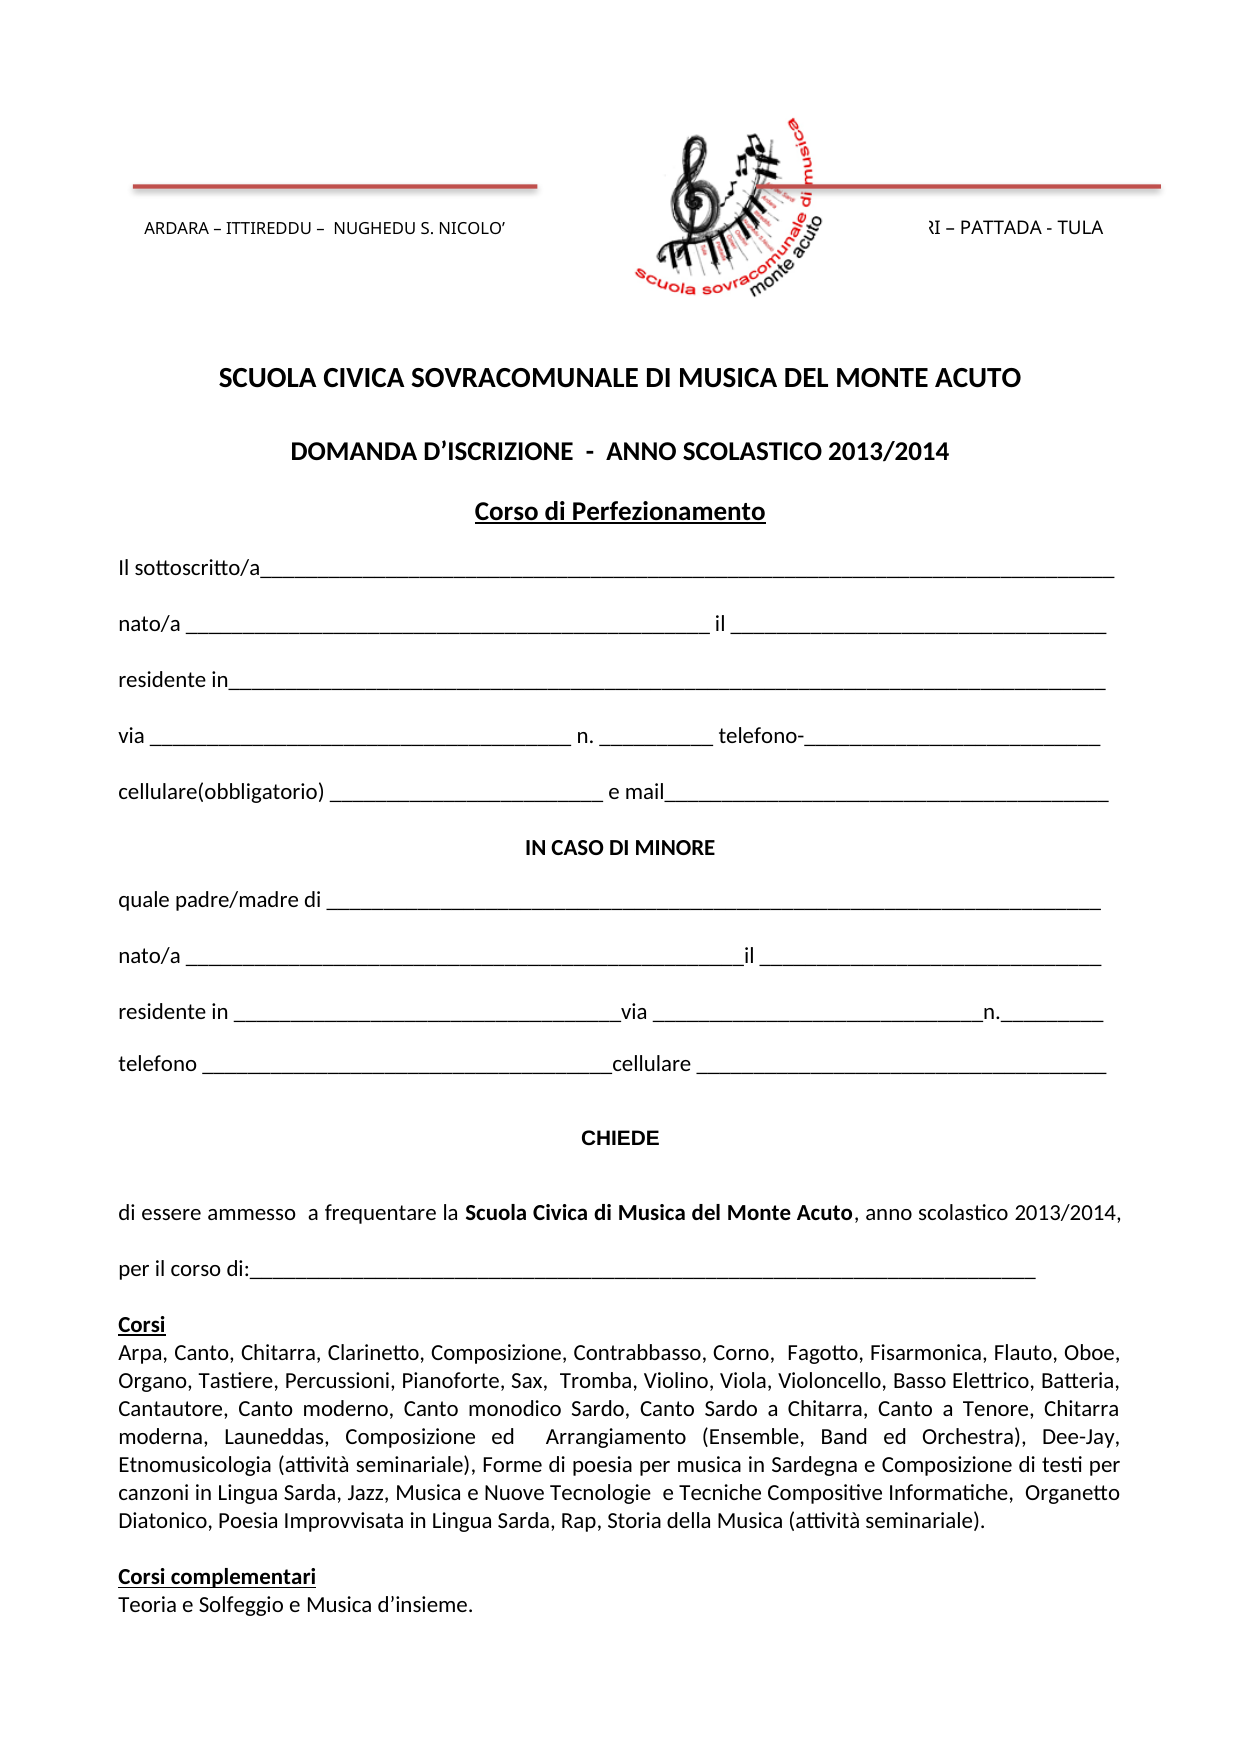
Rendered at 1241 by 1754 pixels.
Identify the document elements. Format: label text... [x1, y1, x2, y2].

text Il sottoscritto/a___________________________________________________________________________ [118, 553, 1122, 581]
text IN CASO DI MINORE [118, 833, 1122, 861]
text telefono ____________________________________cellulare ____________________________________ [118, 1049, 1122, 1077]
text via _____________________________________ n. __________ telefono-__________________________ [118, 721, 1122, 749]
text residente in_____________________________________________________________________________ [118, 665, 1122, 693]
text residente in __________________________________via _____________________________n._________ [118, 997, 1122, 1025]
picture [630, 109, 827, 307]
text quale padre/madre di ____________________________________________________________________ [118, 885, 1122, 913]
text CHIEDE [118, 1125, 1122, 1149]
text Arpa, Canto, Chitarra, Clarinetto, Composizione, Contrabbasso, Corno, Fagotto, Fisarmonica, Flauto, Oboe, Organo, Tastiere, Percussioni, Pianoforte, Sax, Tromba, Violino, Viola, Violoncello, Basso Elettrico, Batteria, Cantautore, Canto moderno, Canto monodico Sardo, Canto Sardo a Chitarra, Canto a Tenore, Chitarra moderna, Launeddas, Composizione ed Arrangiamento (Ensemble, Band ed Orchestra), Dee-Jay, Etnomusicologia (attività seminariale), Forme di poesia per musica in Sardegna e Composizione di testi per canzoni in Lingua Sarda, Jazz, Musica e Nuove Tecnologie e Tecniche Compositive Informatiche, Organetto Diatonico, Poesia Improvvisata in Lingua Sarda, Rap, Storia della Musica (attività seminariale). [118, 1338, 1122, 1534]
text di essere ammesso a frequentare la Scuola Civica di Musica del Monte Acuto, anno scolastico 2013/2014, per il corso di:_____________________________________________________________________ [118, 1198, 1122, 1282]
text SCUOLA CIVICA SOVRACOMUNALE DI MUSICA DEL MONTE ACUTO [118, 359, 1122, 394]
text Teoria e Solfeggio e Musica d’insieme. [118, 1591, 1122, 1618]
text ARDARA – ITTIREDDU – NUGHEDU S. NICOLO’ OSCHIRI – OZIERI – PATTADA - TULA [930, 214, 1122, 239]
text cellulare(obbligatorio) ________________________ e mail_______________________________________ [118, 777, 1122, 805]
text ARDARA – ITTIREDDU – NUGHEDU S. NICOLO’ OSCHIRI – OZIERI – PATTADA - TULA [118, 214, 527, 239]
text DOMANDA D’ISCRIZIONE - ANNO SCOLASTICO 2013/2014 [118, 434, 1122, 467]
text nato/a ______________________________________________ il _________________________________ [118, 609, 1122, 637]
text Corsi complementari [118, 1562, 1122, 1591]
text nato/a _________________________________________________il ______________________________ [118, 941, 1122, 969]
text Corsi [118, 1310, 1122, 1338]
text Corso di Perfezionamento [118, 494, 1122, 527]
